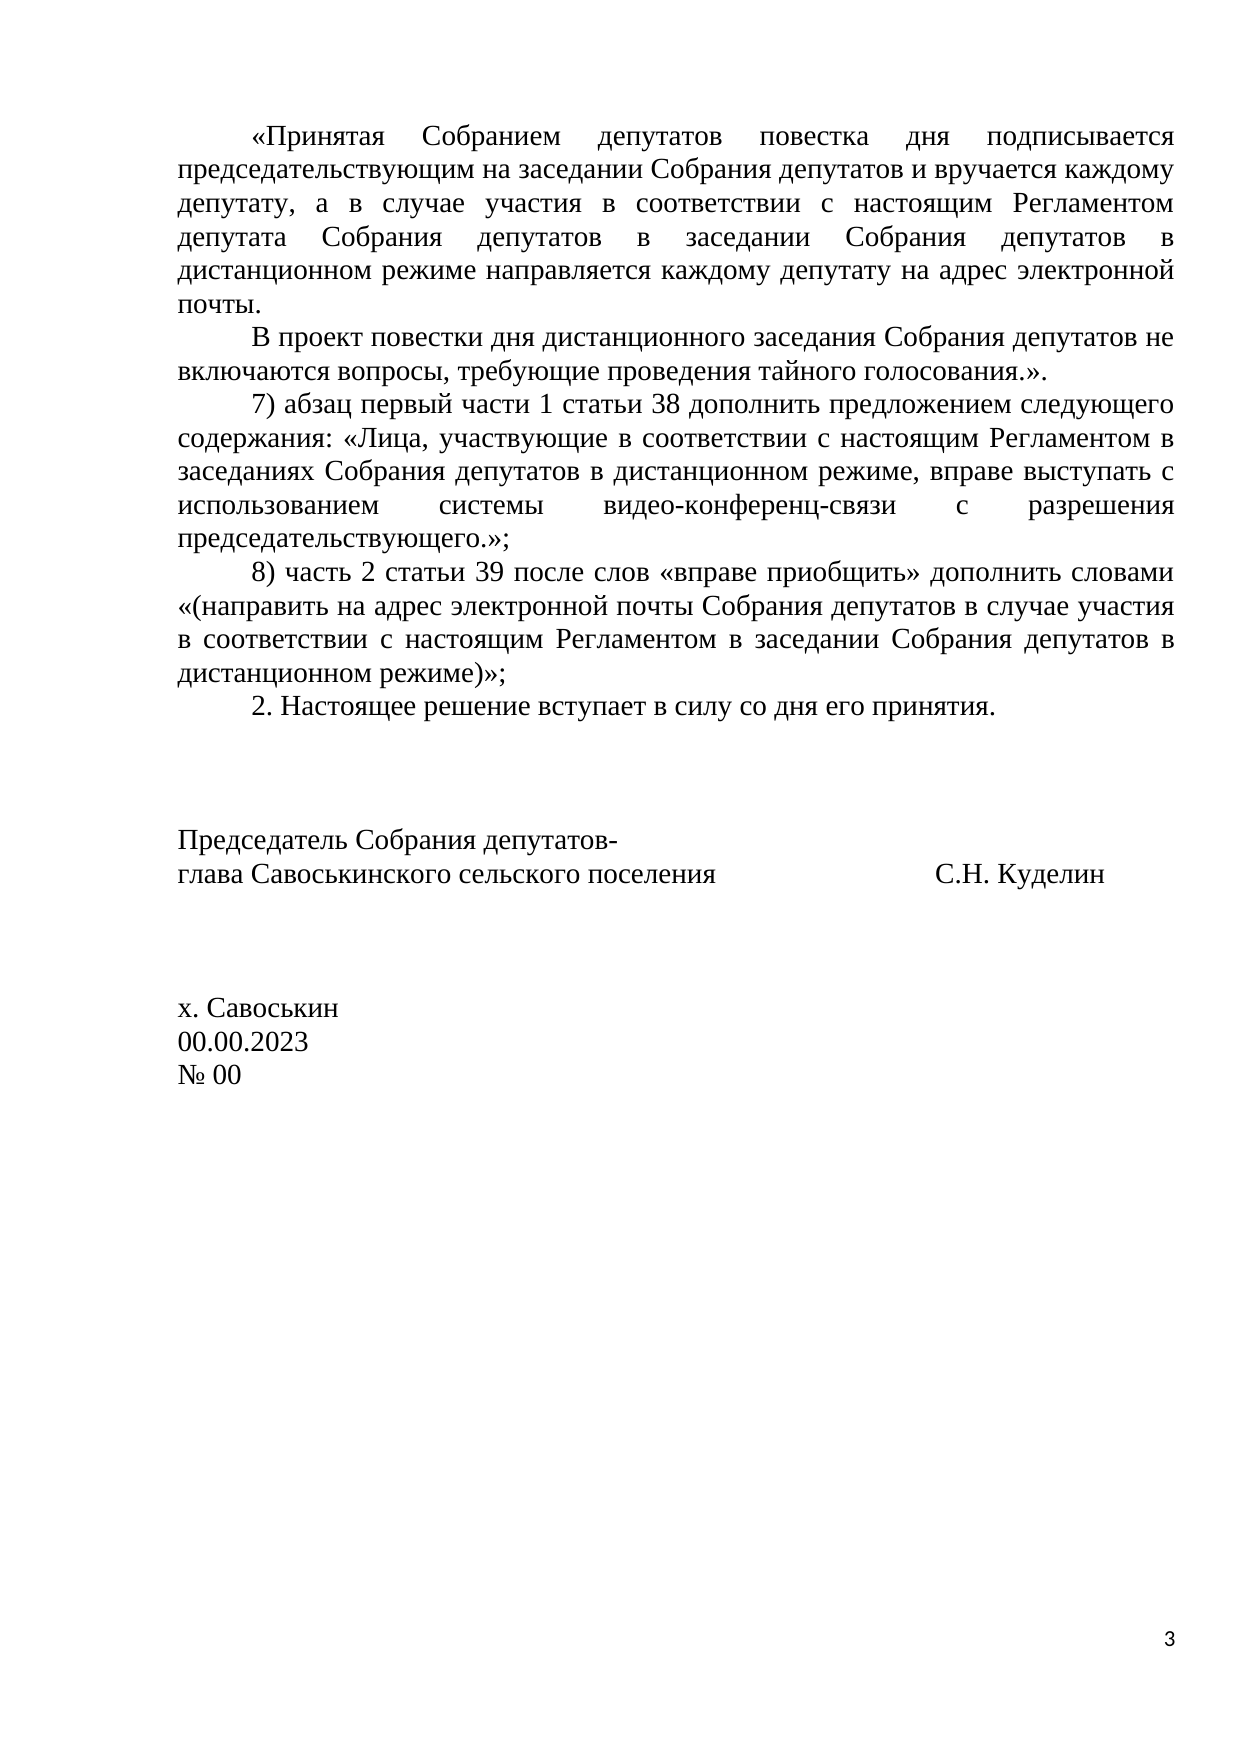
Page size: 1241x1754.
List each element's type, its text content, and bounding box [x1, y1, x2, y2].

text № 00 [177, 1057, 1175, 1091]
text 2. Настоящее решение вступает в силу со дня его принятия. [177, 688, 1175, 722]
text 8) часть 2 статьи 39 после слов «вправе приобщить» дополнить словами «(направить на адрес электронной почты Собрания депутатов в случае участия в соответствии с настоящим Регламентом в заседании Собрания депутатов в дистанционном режиме)»; [177, 554, 1175, 688]
text В проект повестки дня дистанционного заседания Собрания депутатов не включаются вопросы, требующие проведения тайного голосования.». [177, 319, 1175, 386]
text 00.00.2023 [177, 1024, 1175, 1057]
text 7) абзац первый части 1 статьи 38 дополнить предложением следующего содержания: «Лица, участвующие в соответствии с настоящим Регламентом в заседаниях Собрания депутатов в дистанционном режиме, вправе выступать с использованием системы видео-конференц-связи с разрешения председательствующего.»; [177, 386, 1175, 554]
text х. Савоськин [177, 990, 1175, 1024]
text «Принятая Собранием депутатов повестка дня подписывается председательствующим на заседании Собрания депутатов и вручается каждому депутату, а в случае участия в соответствии с настоящим Регламентом депутата Собрания депутатов в заседании Собрания депутатов в дистанционном режиме направляется каждому депутату на адрес электронной почты. [177, 118, 1175, 319]
text глава Савоськинского сельского поселения С.Н. Куделин [177, 856, 1175, 889]
text Председатель Собрания депутатов- [177, 822, 1175, 856]
